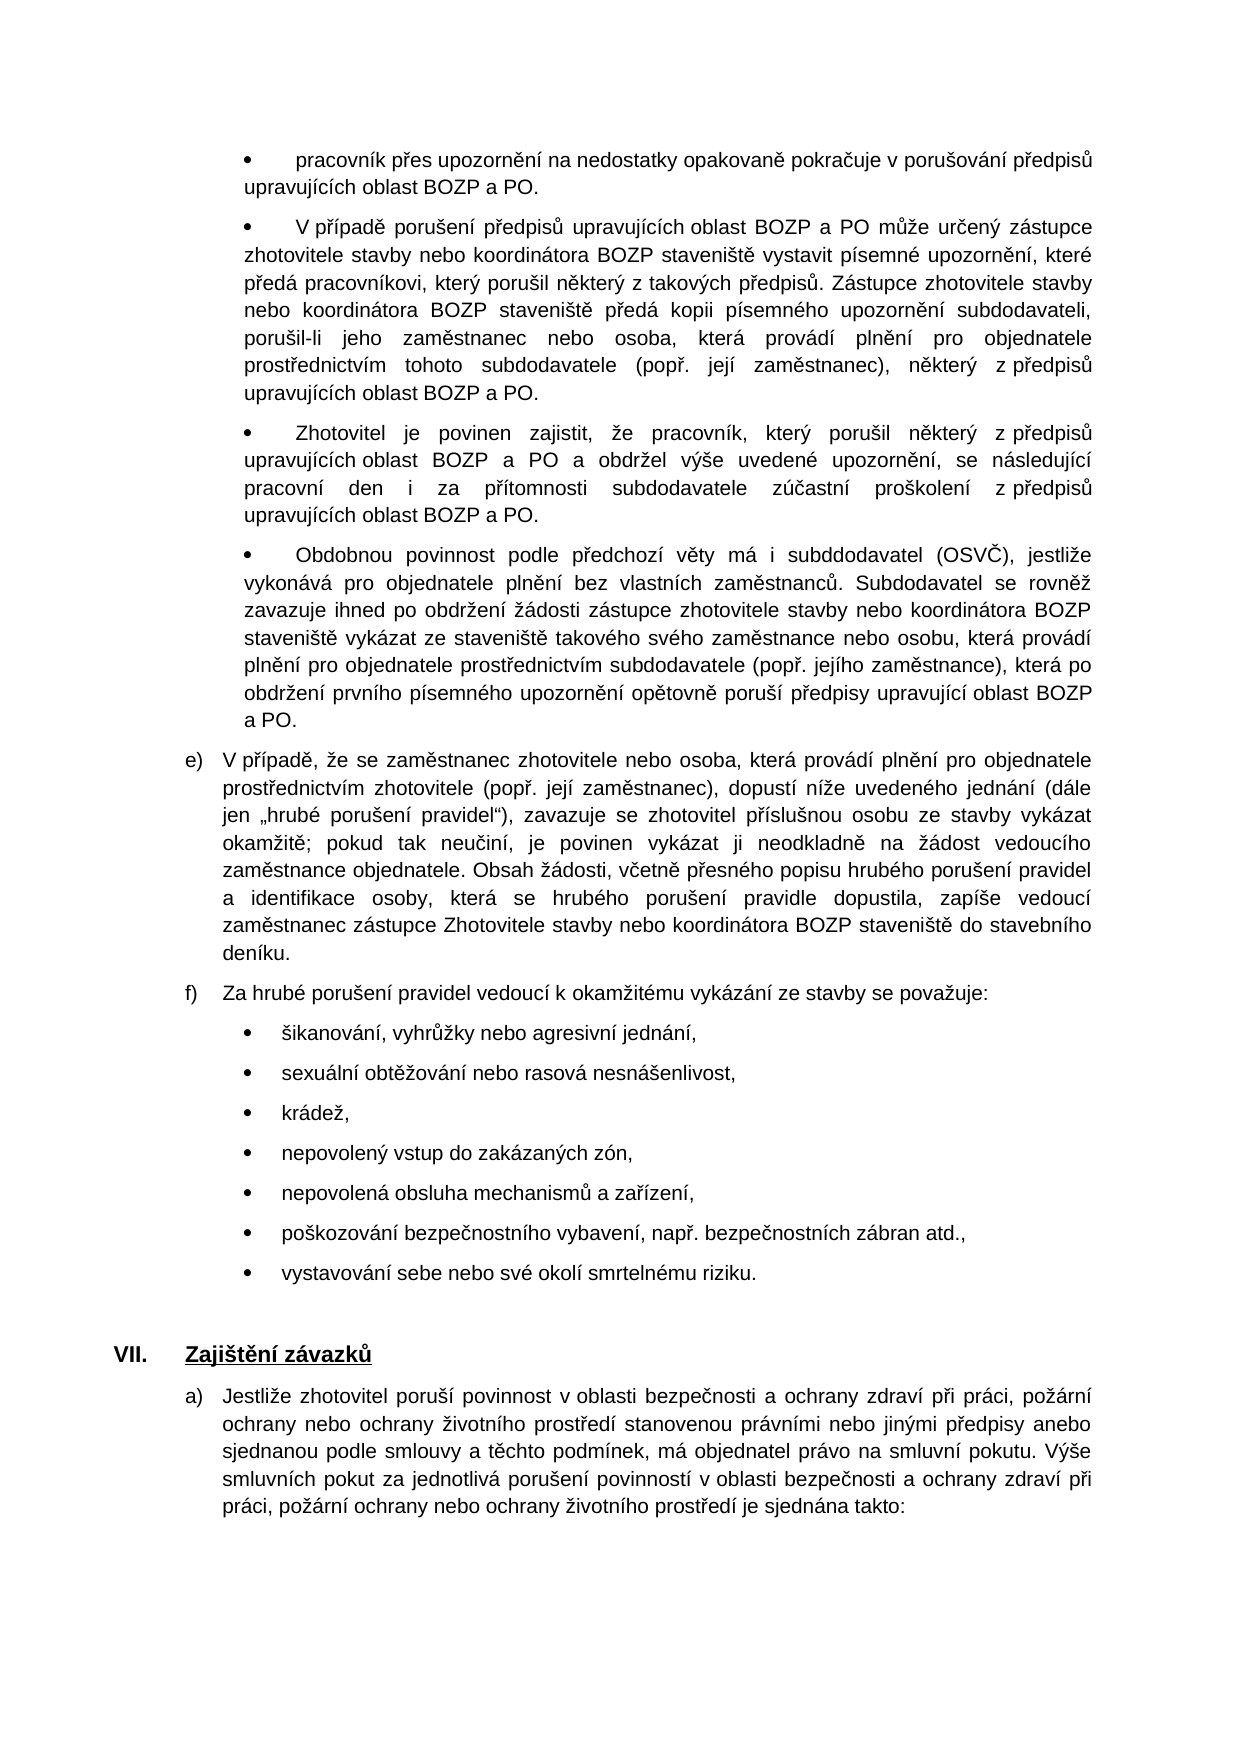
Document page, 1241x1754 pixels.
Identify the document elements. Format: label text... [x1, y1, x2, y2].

list Zhotovitel je povinen zajistit, že pracovník, který porušil některý z předpisů upravujících oblast BOZP a PO a obdržel výše uvedené upozornění, se následující pracovní den i za přítomnosti subdodavatele zúčastní proškolení z předpisů upravujících oblast BOZP a PO. [244, 420, 1093, 527]
list V případě porušení předpisů upravujících oblast BOZP a PO může určený zástupce zhotovitele stavby nebo koordinátora BOZP staveniště vystavit písemné upozornění, které předá pracovníkovi, který porušil některý z takových předpisů. Zástupce zhotovitele stavby nebo koordinátora BOZP staveniště předá kopii písemného upozornění subdodavateli, porušil-li jeho zaměstnanec nebo osoba, která provádí plnění pro objednatele prostřednictvím tohoto subdodavatele (popř. její zaměstnanec), některý z předpisů upravujících oblast BOZP a PO. [244, 215, 1093, 404]
text Zajištění závazků [148, 1341, 1093, 1368]
list vystavování sebe nebo své okolí smrtelnému riziku. [244, 1261, 1093, 1285]
list V případě, že se zaměstnanec zhotovitele nebo osoba, která provádí plnění pro objednatele prostřednictvím zhotovitele (popř. její zaměstnanec), dopustí níže uvedeného jednání (dále jen „hrubé porušení pravidel“), zavazuje se zhotovitel příslušnou osobu ze stavby vykázat okamžitě; pokud tak neučiní, je povinen vykázat ji neodkladně na žádost vedoucího zaměstnance objednatele. Obsah žádosti, včetně přesného popisu hrubého porušení pravidel a identifikace osoby, která se hrubého porušení pravidle dopustila, zapíše vedoucí zaměstnanec zástupce Zhotovitele stavby nebo koordinátora BOZP staveniště do stavebního deníku. [185, 748, 1093, 964]
list poškozování bezpečnostního vybavení, např. bezpečnostních zábran atd., [244, 1221, 1093, 1245]
list krádež, [244, 1101, 1093, 1125]
list nepovolený vstup do zakázaných zón, [244, 1141, 1093, 1165]
list Obdobnou povinnost podle předchozí věty má i subddodavatel (OSVČ), jestliže vykonává pro objednatele plnění bez vlastních zaměstnanců. Subdodavatel se rovněž zavazuje ihned po obdržení žádosti zástupce zhotovitele stavby nebo koordinátora BOZP staveniště vykázat ze staveniště takového svého zaměstnance nebo osobu, která provádí plnění pro objednatele prostřednictvím subdodavatele (popř. jejího zaměstnance), která po obdržení prvního písemného upozornění opětovně poruší předpisy upravující oblast BOZP a PO. [244, 543, 1093, 732]
list Za hrubé porušení pravidel vedoucí k okamžitému vykázání ze stavby se považuje: [185, 981, 1093, 1004]
list nepovolená obsluha mechanismů a zařízení, [244, 1181, 1093, 1205]
list pracovník přes upozornění na nedostatky opakovaně pokračuje v porušování předpisů upravujících oblast BOZP a PO. [244, 148, 1093, 199]
list šikanování, vyhrůžky nebo agresivní jednání, [244, 1021, 1093, 1044]
list sexuální obtěžování nebo rasová nesnášenlivost, [244, 1061, 1093, 1085]
list Jestliže zhotovitel poruší povinnost v oblasti bezpečnosti a ochrany zdraví při práci, požární ochrany nebo ochrany životního prostředí stanovenou právními nebo jinými předpisy anebo sjednanou podle smlouvy a těchto podmínek, má objednatel právo na smluvní pokutu. Výše smluvních pokut za jednotlivá porušení povinností v oblasti bezpečnosti a ochrany zdraví při práci, požární ochrany nebo ochrany životního prostředí je sjednána takto: [185, 1384, 1093, 1518]
